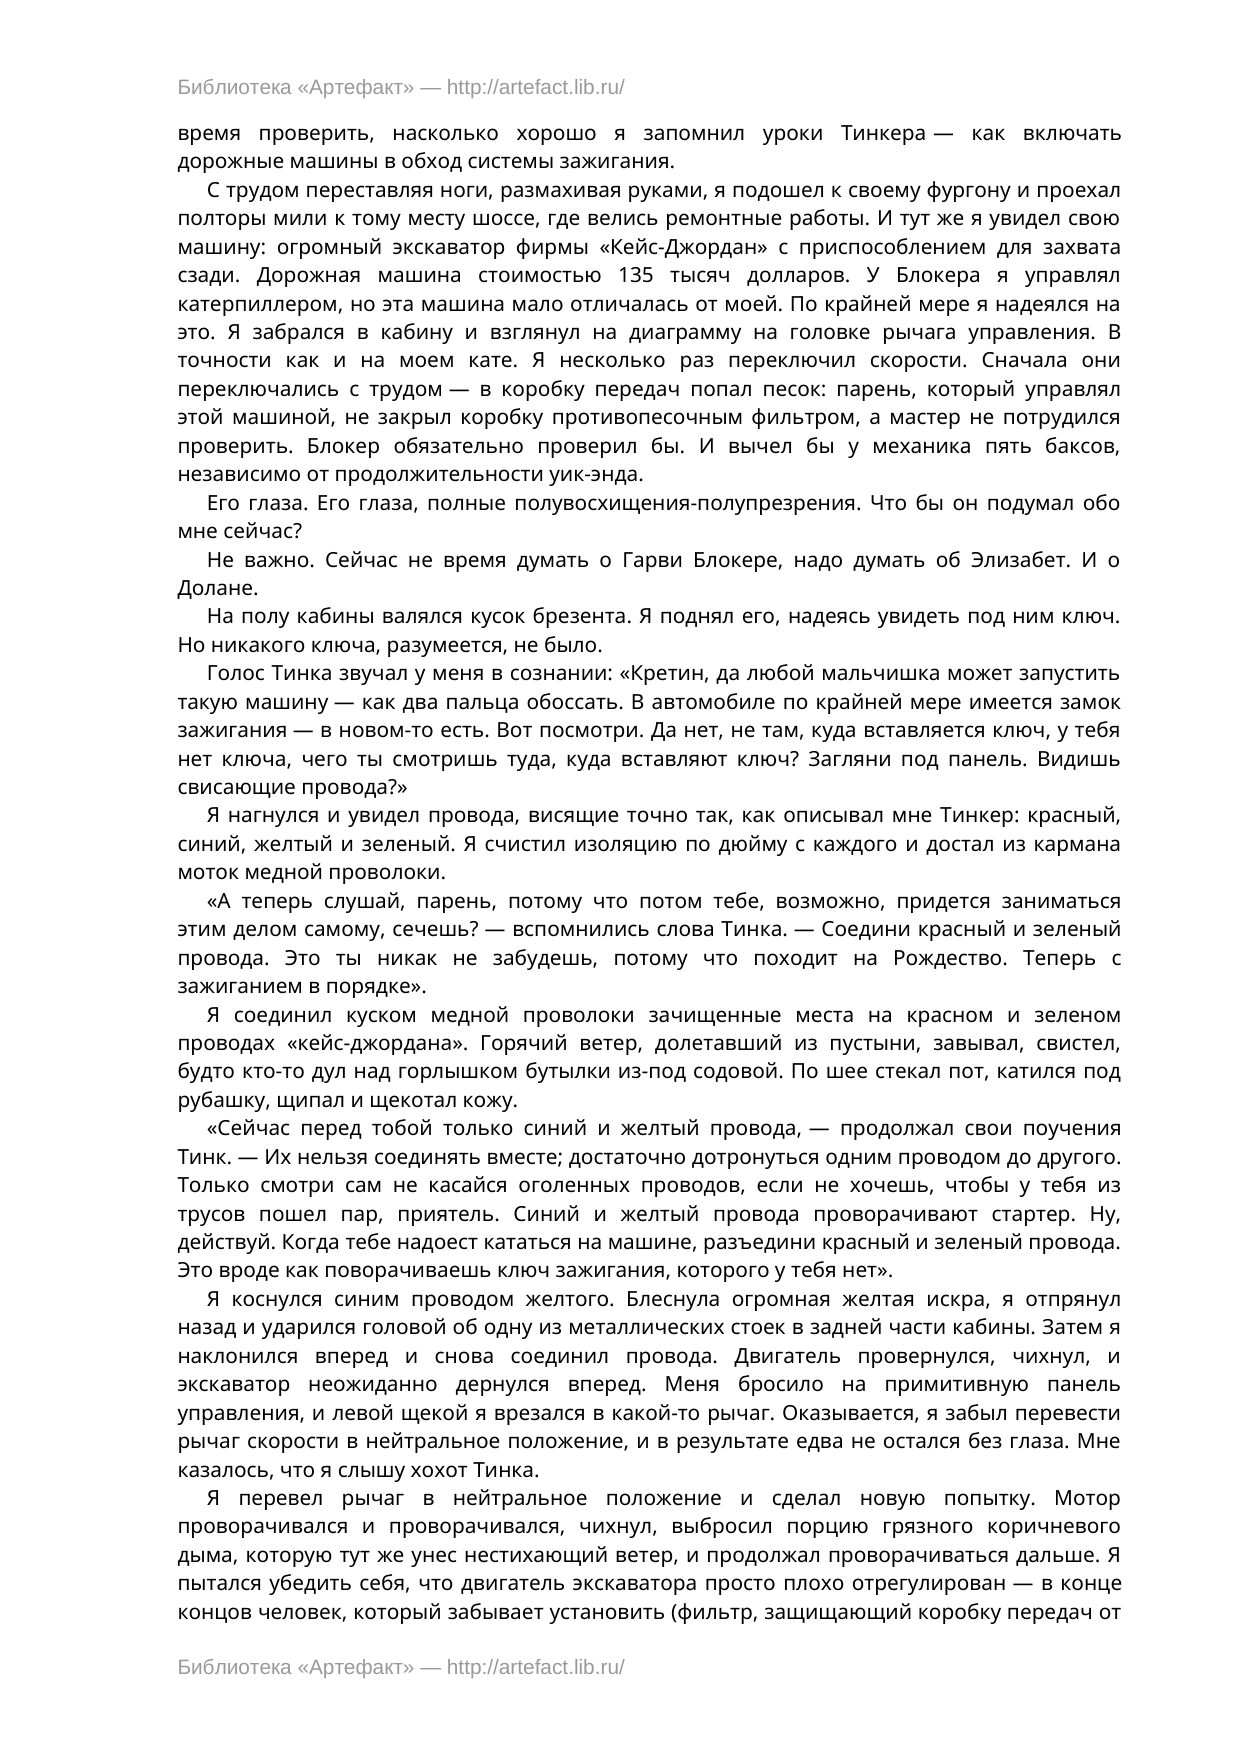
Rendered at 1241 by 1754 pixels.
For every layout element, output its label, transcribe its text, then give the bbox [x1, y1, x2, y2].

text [177, 1483, 1122, 1625]
text Я соединил куском медной проволоки зачищенные места на красном и зеленом проводах «кейс-джордана». Горячий ветер, долетавший из пустыни, завывал, свистел, будто кто-то дул над горлышком бутылки из-под содовой. По шее стекал пот, катился под рубашку, щипал и щекотал кожу. [177, 1000, 1122, 1113]
text Я нагнулся и увидел провода, висящие точно так, как описывал мне Тинкер: красный, синий, желтый и зеленый. Я счистил изоляцию по дюйму с каждого и достал из кармана моток медной проволоки. [177, 801, 1122, 886]
text На полу кабины валялся кусок брезента. Я поднял его, надеясь увидеть под ним ключ. Но никакого ключа, разумеется, не было. [177, 602, 1122, 658]
text С трудом переставляя ноги, размахивая руками, я подошел к своему фургону и проехал полторы мили к тому месту шоссе, где велись ремонтные работы. И тут же я увидел свою машину: огромный экскаватор фирмы «Кейс-Джордан» с приспособлением для захвата сзади. Дорожная машина стоимостью 135 тысяч долларов. У Блокера я управлял катерпиллером, но эта машина мало отличалась от моей. По крайней мере я надеялся на это. Я забрался в кабину и взглянул на диаграмму на головке рычага управления. В точности как и на моем кате. Я несколько раз переключил скорости. Сначала они переключались с трудом — в коробку передач попал песок: парень, который управлял этой машиной, не закрыл коробку противопесочным фильтром, а мастер не потрудился проверить. Блокер обязательно проверил бы. И вычел бы у механика пять баксов, независимо от продолжительности уик-энда. [177, 175, 1122, 488]
text Голос Тинка звучал у меня в сознании: «Кретин, да любой мальчишка может запустить такую машину — как два пальца обоссать. В автомобиле по крайней мере имеется замок зажигания — в новом-то есть. Вот посмотри. Да нет, не там, куда вставляется ключ, у тебя нет ключа, чего ты смотришь туда, куда вставляют ключ? Загляни под панель. Видишь свисающие провода?» [177, 658, 1122, 801]
text Его глаза. Его глаза, полные полувосхищения-полупрезрения. Что бы он подумал обо мне сейчас? [177, 488, 1122, 545]
text Я коснулся синим проводом желтого. Блеснула огромная желтая искра, я отпрянул назад и ударился головой об одну из металлических стоек в задней части кабины. Затем я наклонился вперед и снова соединил провода. Двигатель провернулся, чихнул, и экскаватор неожиданно дернулся вперед. Меня бросило на примитивную панель управления, и левой щекой я врезался в какой-то рычаг. Оказывается, я забыл перевести рычаг скорости в нейтральное положение, и в результате едва не остался без глаза. Мне казалось, что я слышу хохот Тинка. [177, 1284, 1122, 1483]
text «Сейчас перед тобой только синий и желтый провода, — продолжал свои поучения Тинк. — Их нельзя соединять вместе; достаточно дотронуться одним проводом до другого. Только смотри сам не касайся оголенных проводов, если не хочешь, чтобы у тебя из трусов пошел пар, приятель. Синий и желтый провода проворачивают стартер. Ну, действуй. Когда тебе надоест кататься на машине, разъедини красный и зеленый провода. Это вроде как поворачиваешь ключ зажигания, которого у тебя нет». [177, 1113, 1122, 1284]
text «А теперь слушай, парень, потому что потом тебе, возможно, придется заниматься этим делом самому, сечешь? — вспомнились слова Тинка. — Соедини красный и зеленый провода. Это ты никак не забудешь, потому что походит на Рождество. Теперь с зажиганием в порядке». [177, 886, 1122, 1000]
text Не важно. Сейчас не время думать о Гарви Блокере, надо думать об Элизабет. И о Долане. [177, 545, 1122, 602]
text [177, 118, 1122, 175]
